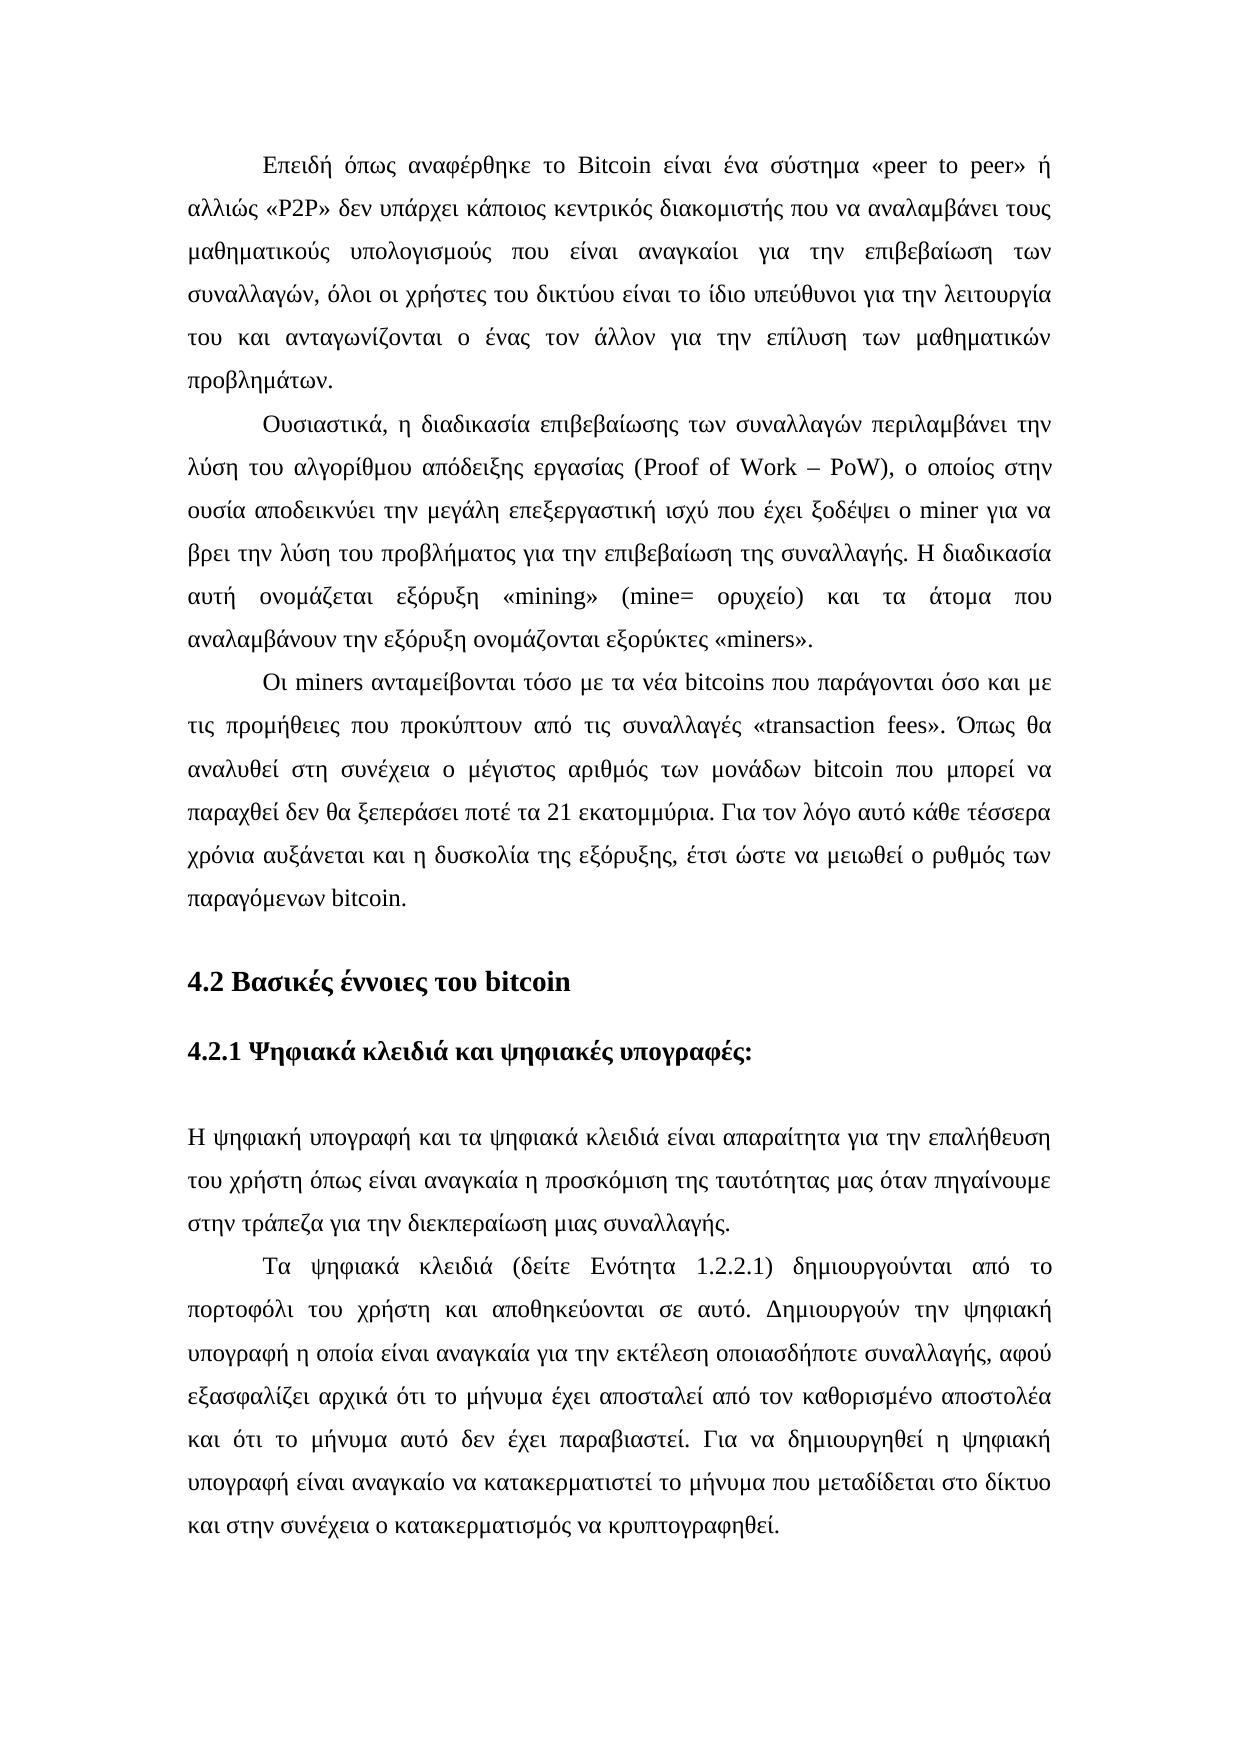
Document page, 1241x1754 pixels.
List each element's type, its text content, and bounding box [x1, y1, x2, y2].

subtitle Ψηφιακά κλειδιά και ψηφιακές υπογραφές: [187, 1035, 1053, 1097]
text Ουσιαστικά, η διαδικασία επιβεβαίωσης των συναλλαγών περιλαμβάνει την λύση του αλγορίθμου απόδειξης εργασίας (Proof of Work – PoW), ο οποίος στην ουσία αποδεικνύει την μεγάλη επεξεργαστική ισχύ που έχει ξοδέψει ο miner για να βρει την λύση του προβλήματος για την επιβεβαίωση της συναλλαγής. H διαδικασία αυτή ονομάζεται εξόρυξη «mining» (mine= ορυχείο) και τα άτομα που αναλαμβάνουν την εξόρυξη ονομάζονται εξορύκτες «miners». [187, 409, 1053, 653]
text Οι miners ανταμείβονται τόσο με τα νέα bitcoins που παράγονται όσο και με τις προμήθειες που προκύπτουν από τις συναλλαγές «transaction fees». Όπως θα αναλυθεί στη συνέχεια ο μέγιστος αριθμός των μονάδων bitcoin που μπορεί να παραχθεί δεν θα ξεπεράσει ποτέ τα 21 εκατομμύρια. Για τον λόγο αυτό κάθε τέσσερα χρόνια αυξάνεται και η δυσκολία της εξόρυξης, έτσι ώστε να μειωθεί ο ρυθμός των παραγόμενων bitcoin. [187, 667, 1053, 912]
text Τα ψηφιακά κλειδιά (δείτε Ενότητα 1.2.2.1) δημιουργούνται από το πορτοφόλι του χρήστη και αποθηκεύονται σε αυτό. Δημιουργούν την ψηφιακή υπογραφή η οποία είναι αναγκαία για την εκτέλεση οποιασδήποτε συναλλαγής, αφού εξασφαλίζει αρχικά ότι το μήνυμα έχει αποσταλεί από τον καθορισμένο αποστολέα και ότι το μήνυμα αυτό δεν έχει παραβιαστεί. Για να δημιουργηθεί η ψηφιακή υπογραφή είναι αναγκαίο να κατακερματιστεί το μήνυμα που μεταδίδεται στο δίκτυο και στην συνέχεια ο κατακερματισμός να κρυπτογραφηθεί. [187, 1251, 1053, 1539]
text Επειδή όπως αναφέρθηκε το Bitcoin είναι ένα σύστημα «peer to peer» ή αλλιώς «P2P» δεν υπάρχει κάποιος κεντρικός διακομιστής που να αναλαμβάνει τους μαθηματικούς υπολογισμούς που είναι αναγκαίοι για την επιβεβαίωση των συναλλαγών, όλοι οι χρήστες του δικτύου είναι το ίδιο υπεύθυνοι για την λειτουργία του και ανταγωνίζονται ο ένας τον άλλον για την επίλυση των μαθηματικών προβλημάτων. [187, 150, 1053, 394]
text Η ψηφιακή υπογραφή και τα ψηφιακά κλειδιά είναι απαραίτητα για την επαλήθευση του χρήστη όπως είναι αναγκαία η προσκόμιση της ταυτότητας μας όταν πηγαίνουμε στην τράπεζα για την διεκπεραίωση μιας συναλλαγής. [187, 1122, 1053, 1237]
subtitle Βασικές έννοιες του bitcoin [187, 964, 1053, 997]
